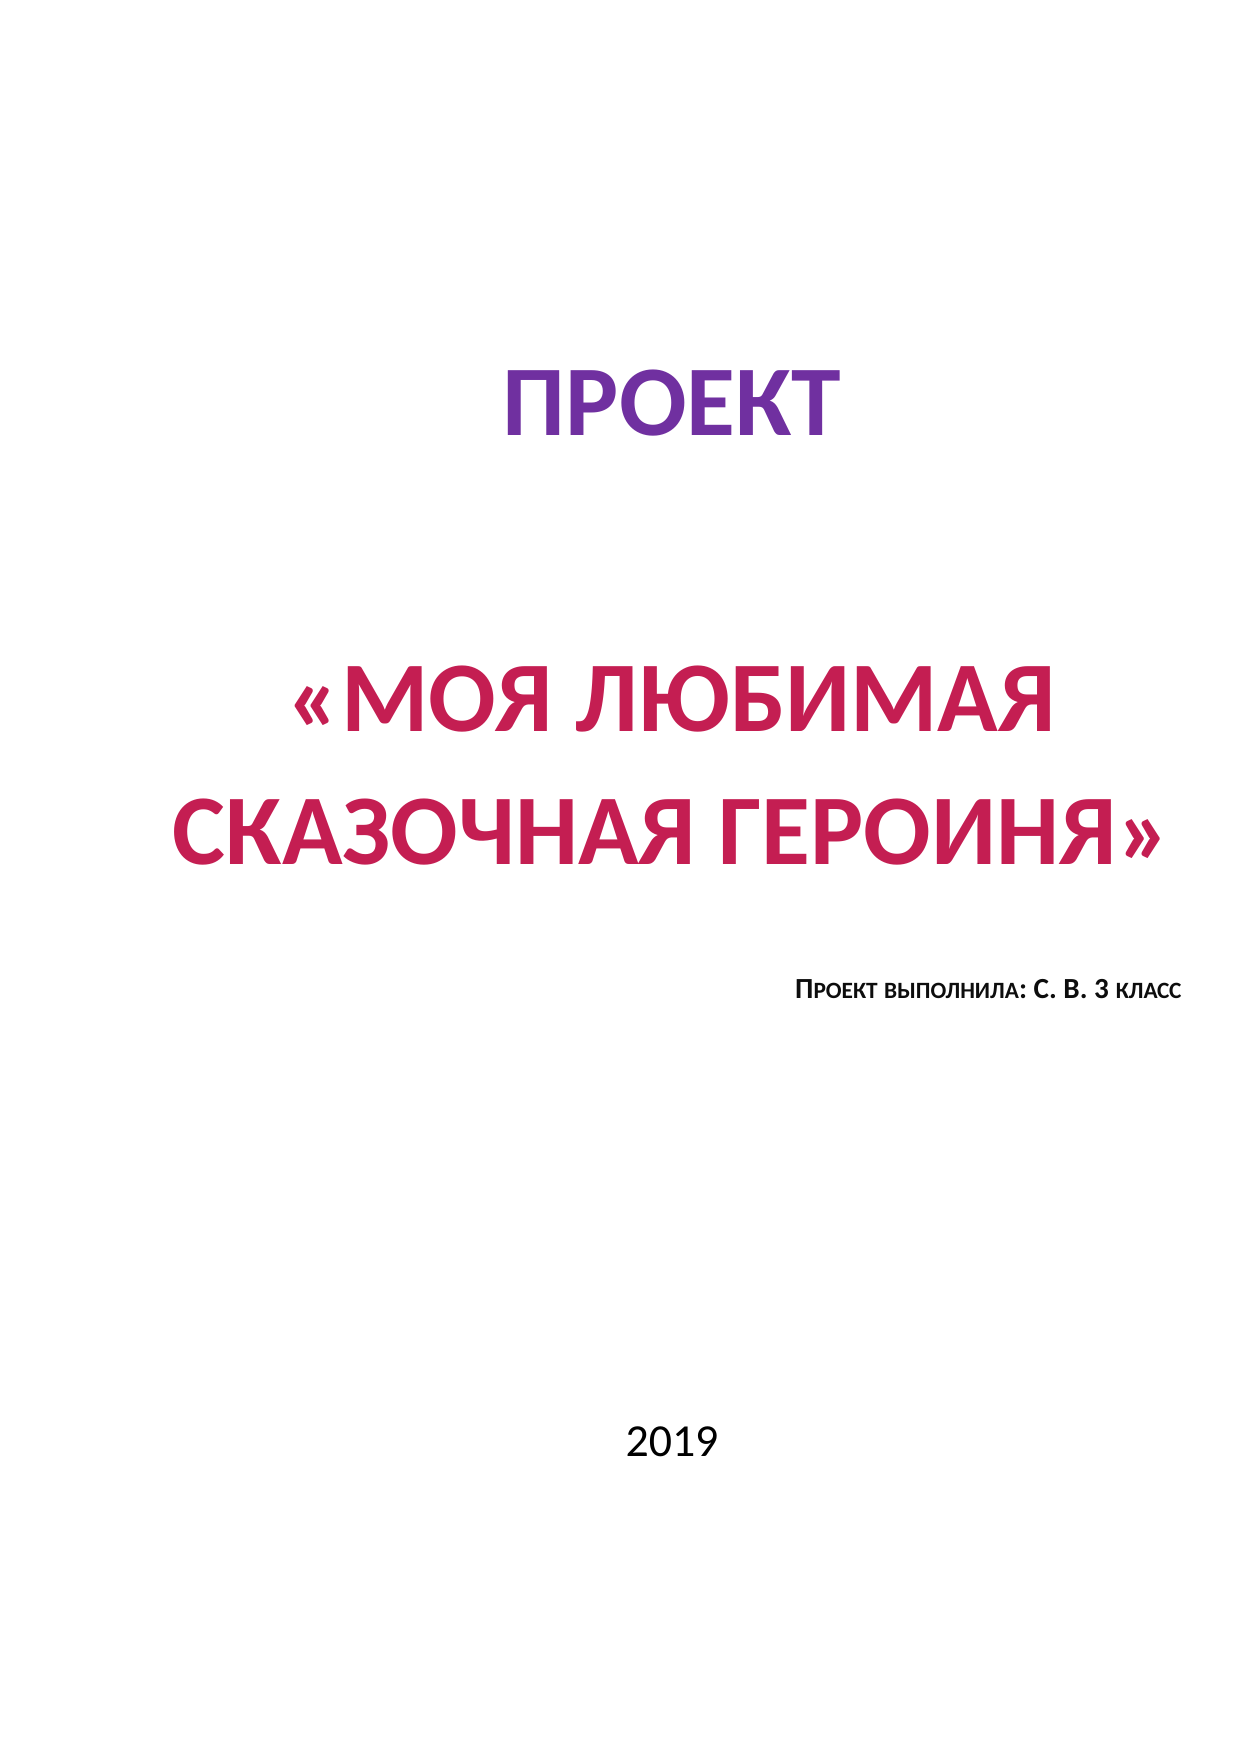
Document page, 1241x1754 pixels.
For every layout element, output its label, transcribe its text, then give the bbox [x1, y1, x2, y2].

text ПРОЕКТ [162, 338, 1181, 460]
text Проект выполнила: С. В. 3 класс [162, 970, 1181, 1007]
text 2019 [162, 1412, 1181, 1468]
text «МОЯ ЛЮБИМАЯ СКАЗОЧНАЯ ГЕРОИНЯ» [162, 635, 1181, 891]
